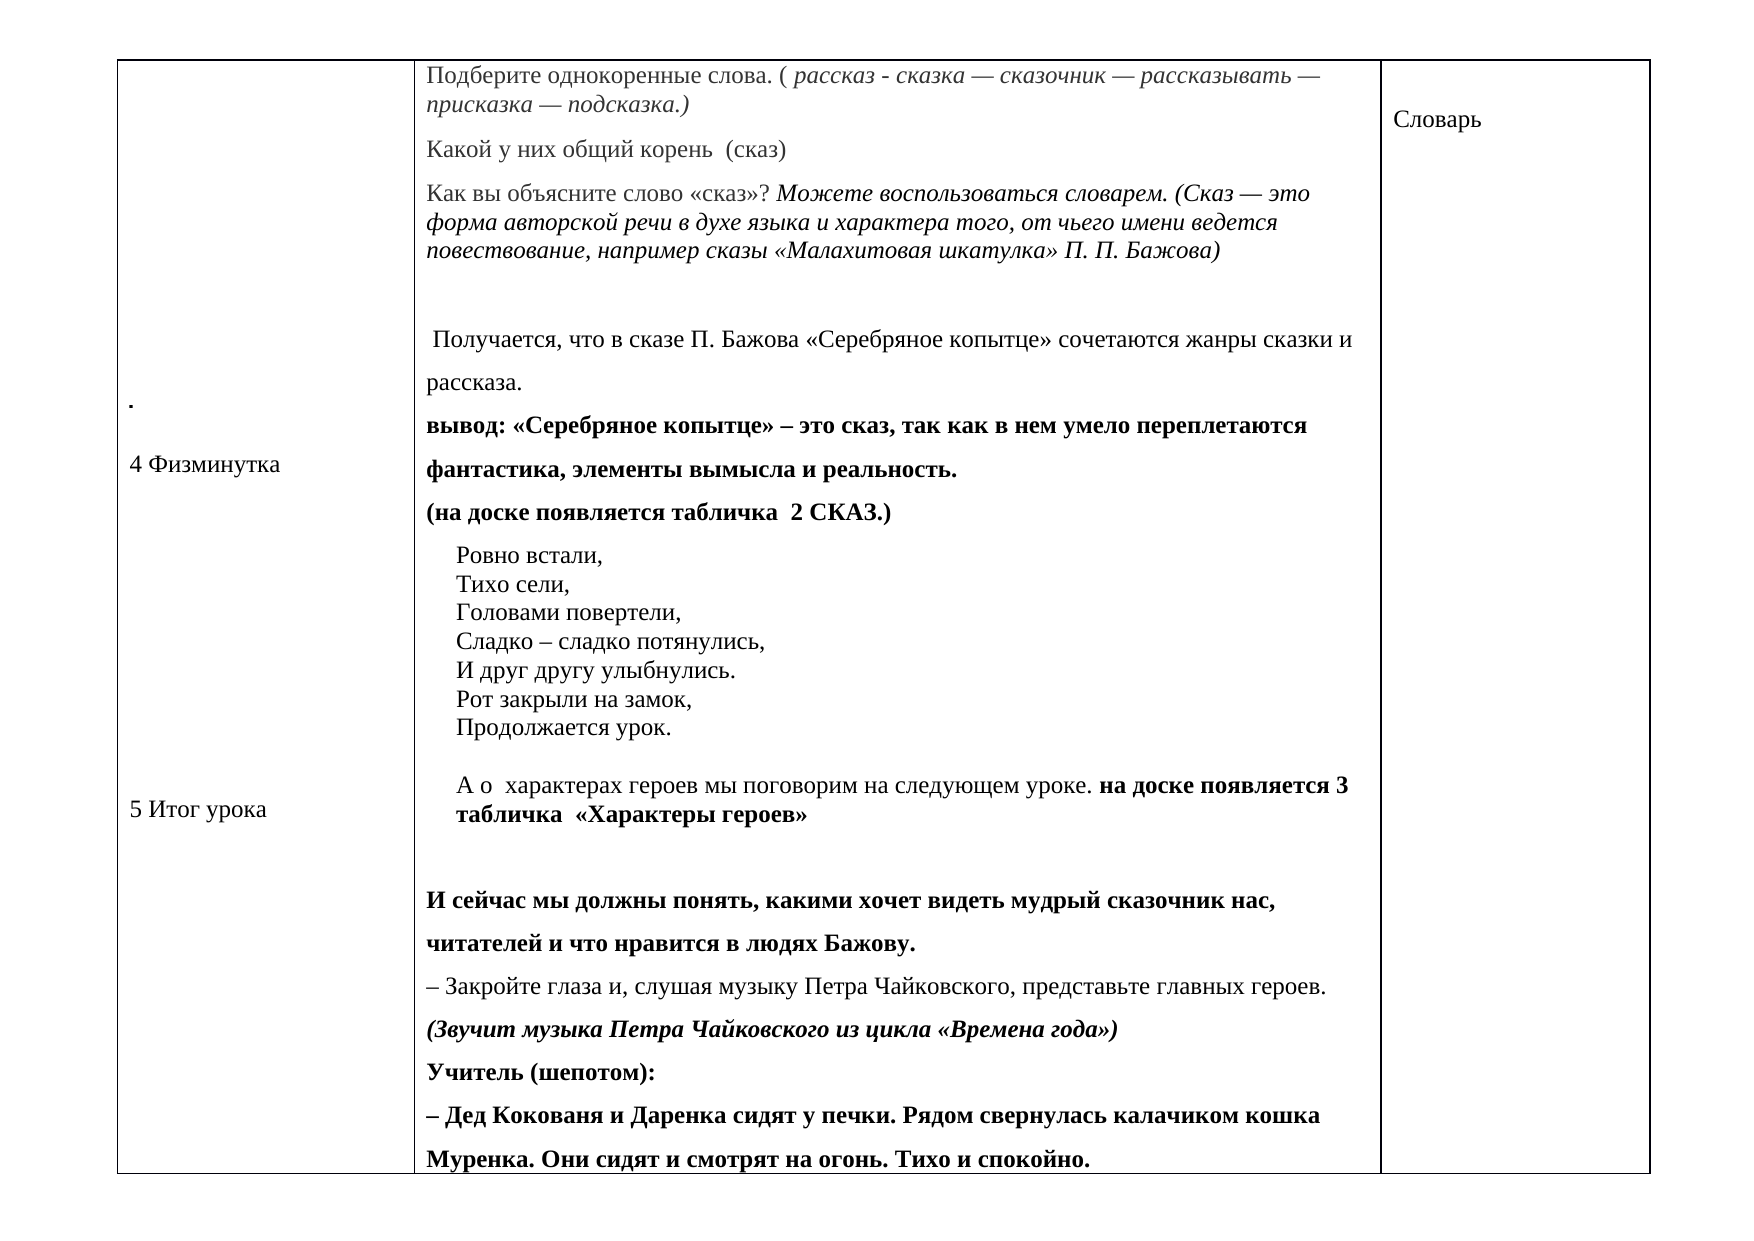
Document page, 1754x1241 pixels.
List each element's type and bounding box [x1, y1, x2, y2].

table_cell [415, 61, 1380, 1172]
table_cell [118, 61, 414, 1172]
table_cell [1382, 61, 1649, 1172]
